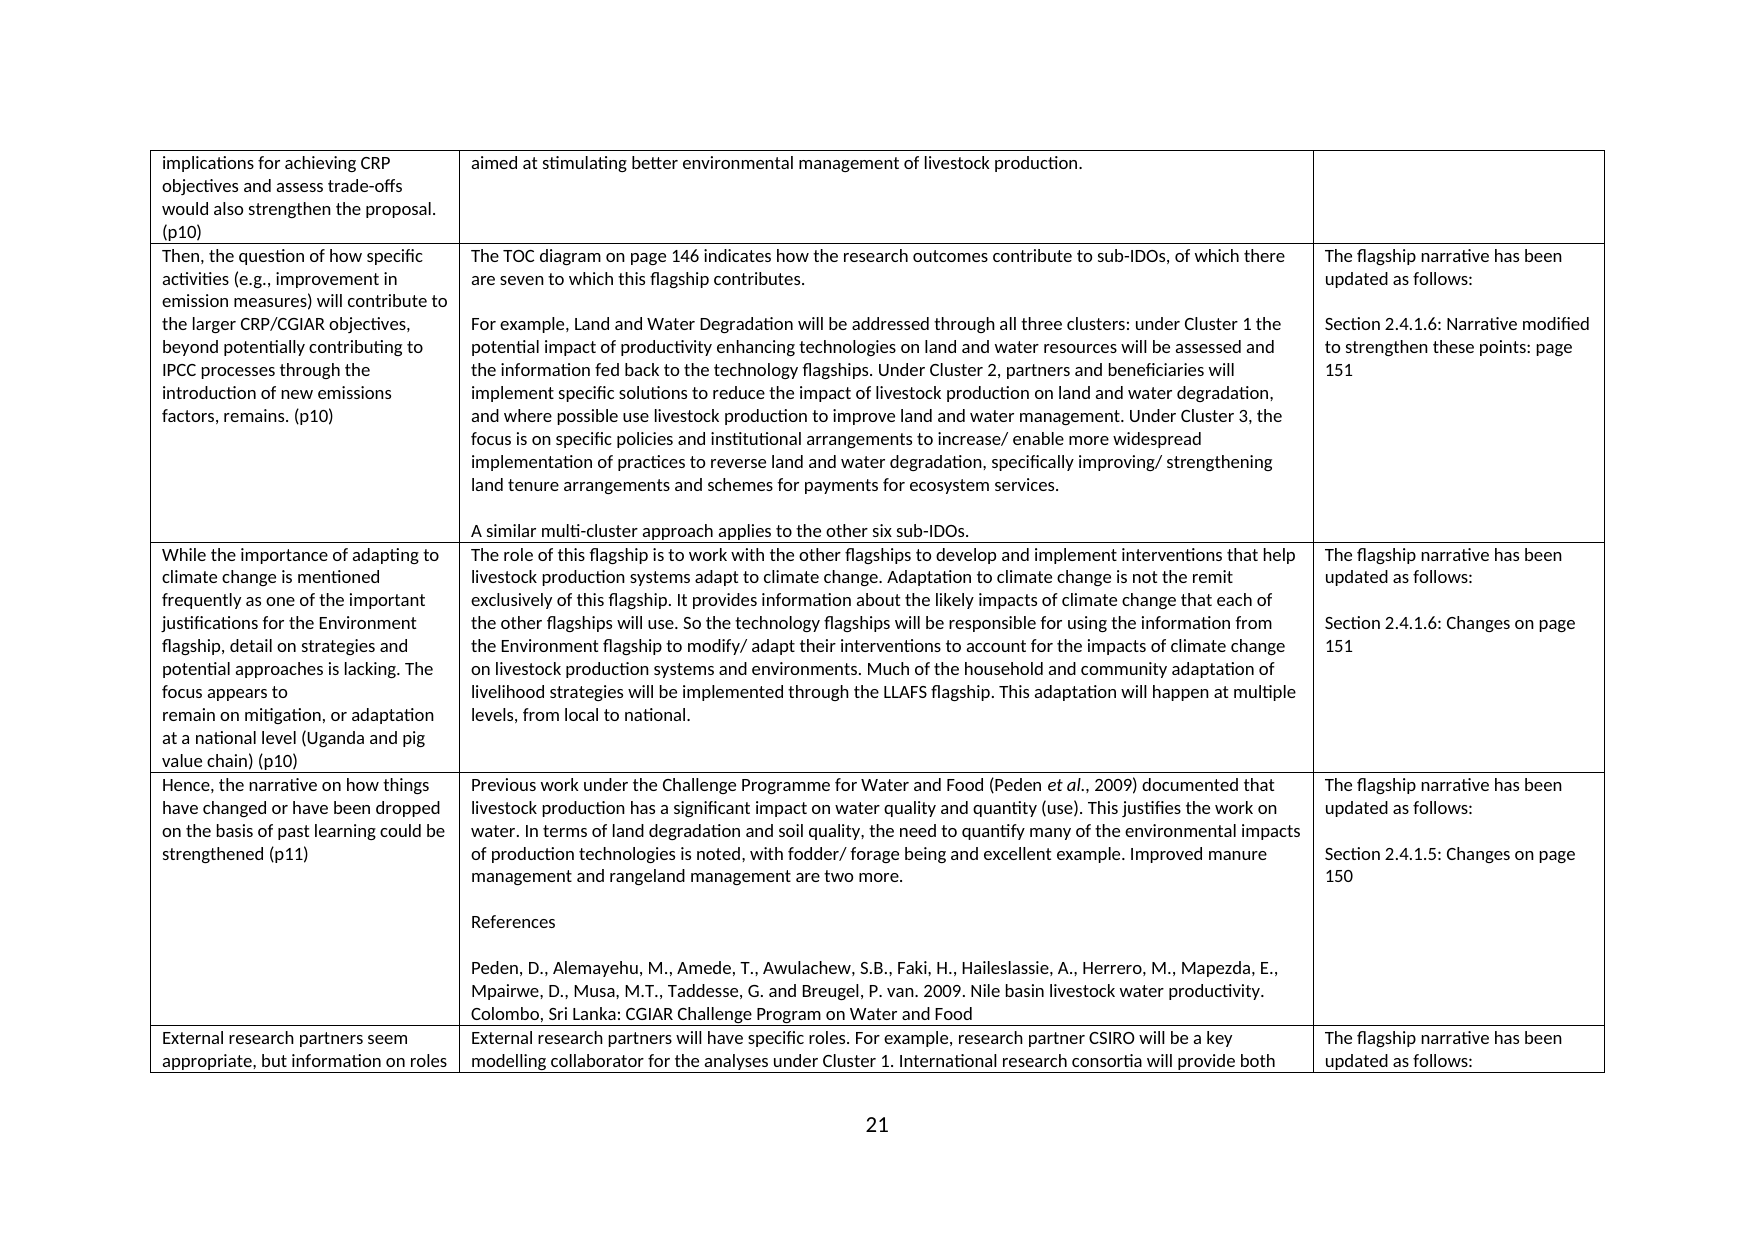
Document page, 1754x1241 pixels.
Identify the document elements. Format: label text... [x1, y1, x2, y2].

table_cell The TOC diagram on page 146 indicates how the research outcomes contribute to sub-IDOs, of which there are seven to which this flagship contributes. For example, Land and Water Degradation will be addressed through all three clusters: under Cluster 1 the potential impact of productivity enhancing technologies on land and water resources will be assessed and the information fed back to the technology flagships. Under Cluster 2, partners and beneficiaries will implement specific solutions to reduce the impact of livestock production on land and water degradation, and where possible use livestock production to improve land and water management. Under Cluster 3, the focus is on specific policies and institutional arrangements to increase/ enable more widespread implementation of practices to reverse land and water degradation, specifically improving/ strengthening land tenure arrangements and schemes for payments for ecosystem services. A similar multi-cluster approach applies to the other six sub-IDOs. [460, 244, 1313, 542]
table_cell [460, 1026, 1313, 1072]
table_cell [151, 151, 459, 243]
table_cell The flagship narrative has been updated as follows: Section 2.4.1.6: Narrative modified to strengthen these points: page 151 [1314, 244, 1604, 542]
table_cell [460, 151, 1313, 243]
table_cell While the importance of adapting to climate change is mentioned frequently as one of the important justifications for the Environment flagship, detail on strategies and potential approaches is lacking. The focus appears to remain on mitigation, or adaptation at a national level (Uganda and pig value chain) (p10) [151, 543, 459, 772]
table_cell Previous work under the Challenge Programme for Water and Food (Peden et al., 2009) documented that livestock production has a significant impact on water quality and quantity (use). This justifies the work on water. In terms of land degradation and soil quality, the need to quantify many of the environmental impacts of production technologies is noted, with fodder/ forage being and excellent example. Improved manure management and rangeland management are two more. References Peden, D., Alemayehu, M., Amede, T., Awulachew, S.B., Faki, H., Haileslassie, A., Herrero, M., Mapezda, E., Mpairwe, D., Musa, M.T., Taddesse, G. and Breugel, P. van. 2009. Nile basin livestock water productivity. Colombo, Sri Lanka: CGIAR Challenge Program on Water and Food [460, 773, 1313, 1025]
table_cell Then, the question of how specific activities (e.g., improvement in emission measures) will contribute to the larger CRP/CGIAR objectives, beyond potentially contributing to IPCC processes through the introduction of new emissions factors, remains. (p10) [151, 244, 459, 542]
table_cell The flagship narrative has been updated as follows: Section 2.4.1.6: Changes on page 151 [1314, 543, 1604, 772]
table_cell The flagship narrative has been updated as follows: Section 2.4.1.5: Changes on page 150 [1314, 773, 1604, 1025]
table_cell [151, 1026, 459, 1072]
table_cell The role of this flagship is to work with the other flagships to develop and implement interventions that help livestock production systems adapt to climate change. Adaptation to climate change is not the remit exclusively of this flagship. It provides information about the likely impacts of climate change that each of the other flagships will use. So the technology flagships will be responsible for using the information from the Environment flagship to modify/ adapt their interventions to account for the impacts of climate change on livestock production systems and environments. Much of the household and community adaptation of livelihood strategies will be implemented through the LLAFS flagship. This adaptation will happen at multiple levels, from local to national. [460, 543, 1313, 772]
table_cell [1314, 1026, 1604, 1072]
table_cell Hence, the narrative on how things have changed or have been dropped on the basis of past learning could be strengthened (p11) [151, 773, 459, 1025]
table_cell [1314, 151, 1604, 243]
